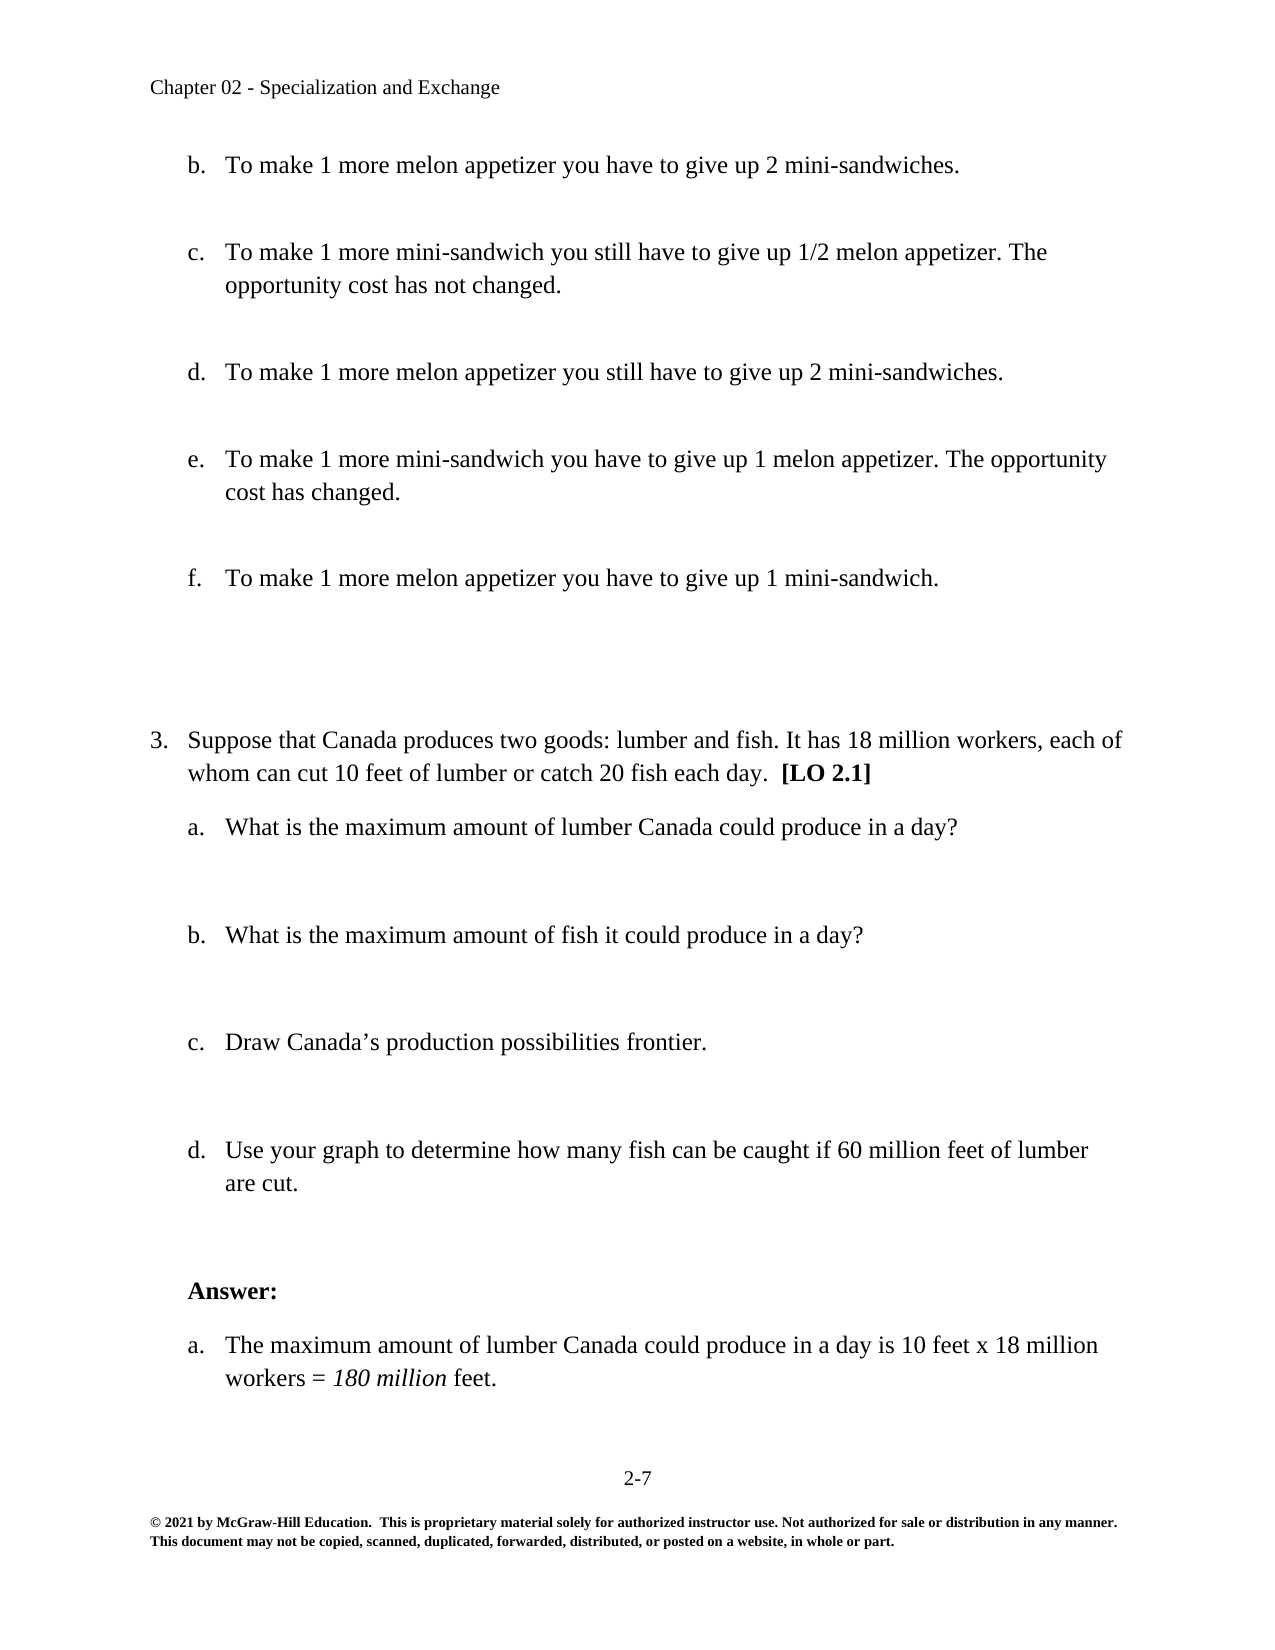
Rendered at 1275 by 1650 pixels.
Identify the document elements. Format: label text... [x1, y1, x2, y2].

text d. Use your graph to determine how many fish can be caught if 60 million feet of lumber are cut. [150, 1135, 1125, 1197]
text c. Draw Canada’s production possibilities frontier. [150, 1027, 1125, 1056]
text e. To make 1 more mini-sandwich you have to give up 1 melon appetizer. The opportunity cost has changed. [187, 444, 1125, 538]
text b. To make 1 more melon appetizer you have to give up 2 mini-sandwiches. [187, 150, 1125, 212]
text f. To make 1 more melon appetizer you have to give up 1 mini-sandwich. [187, 563, 1125, 592]
text b. What is the maximum amount of fish it could produce in a day? [150, 920, 1125, 948]
text Answer: [150, 1276, 1125, 1304]
text a. The maximum amount of lumber Canada could produce in a day is 10 feet x 18 million workers = 180 million feet. [187, 1330, 1125, 1391]
text d. To make 1 more melon appetizer you still have to give up 2 mini-sandwiches. [187, 357, 1125, 418]
text c. To make 1 more mini-sandwich you still have to give up 1/2 melon appetizer. The opportunity cost has not changed. [187, 237, 1125, 332]
text a. What is the maximum amount of lumber Canada could produce in a day? [150, 812, 1125, 841]
text 3. Suppose that Canada produces two goods: lumber and fish. It has 18 million workers, each of whom can cut 10 feet of lumber or catch 20 fish each day. [LO 2.1] [150, 725, 1125, 787]
